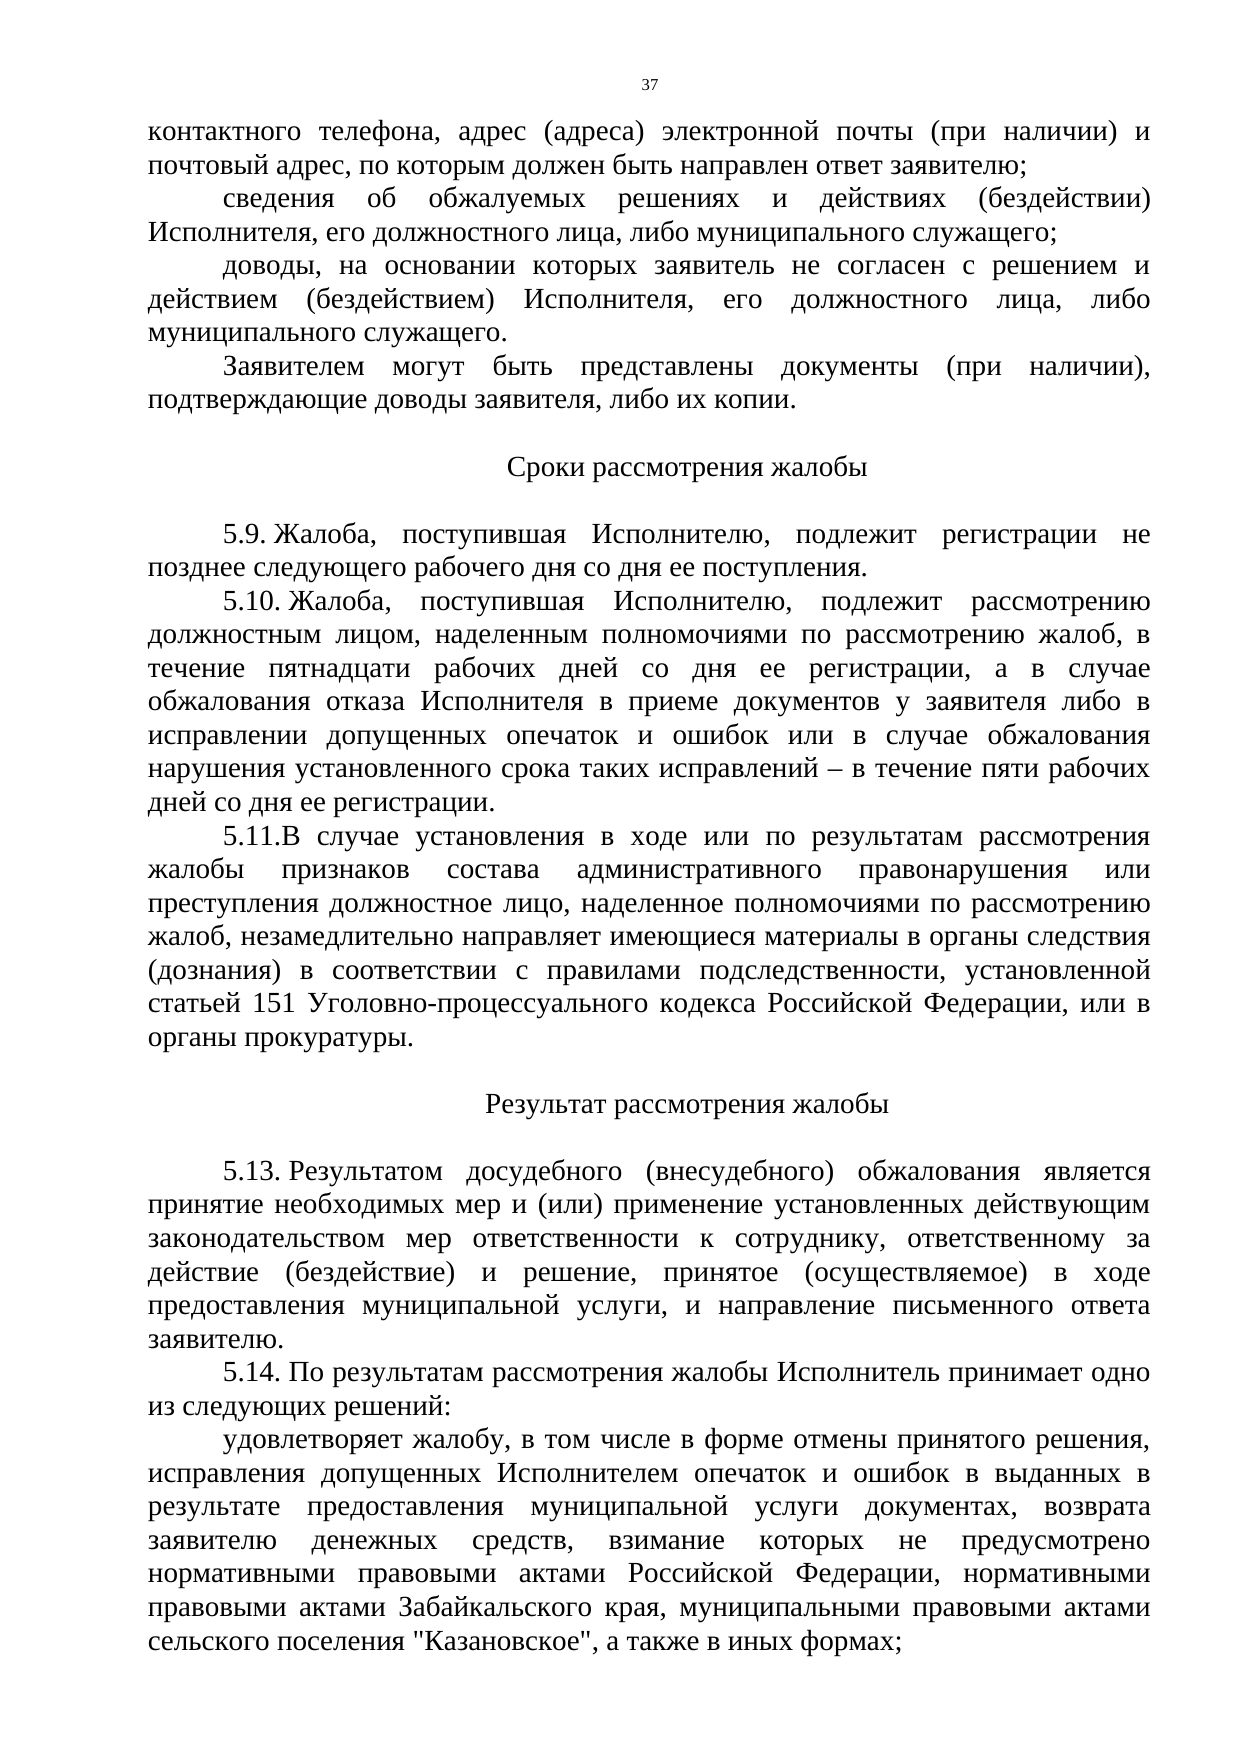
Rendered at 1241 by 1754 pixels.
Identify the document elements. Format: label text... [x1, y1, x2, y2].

text 5.9. Жалоба, поступившая Исполнителю, подлежит регистрации не позднее следующего рабочего дня со дня ее поступления. [148, 516, 1152, 583]
text Результат рассмотрения жалобы [148, 1086, 1152, 1119]
text 5.10. Жалоба, поступившая Исполнителю, подлежит рассмотрению должностным лицом, наделенным полномочиями по рассмотрению жалоб, в течение пятнадцати рабочих дней со дня ее регистрации, а в случае обжалования отказа Исполнителя в приеме документов у заявителя либо в исправлении допущенных опечаток и ошибок или в случае обжалования нарушения установленного срока таких исправлений – в течение пяти рабочих дней со дня ее регистрации. [148, 583, 1152, 818]
text Сроки рассмотрения жалобы [148, 449, 1152, 482]
text 5.11.В случае установления в ходе или по результатам рассмотрения жалобы признаков состава административного правонарушения или преступления должностное лицо, наделенное полномочиями по рассмотрению жалоб, незамедлительно направляет имеющиеся материалы в органы следствия (дознания) в соответствии с правилами подследственности, установленной статьей 151 Уголовно-процессуального кодекса Российской Федерации, или в органы прокуратуры. [148, 818, 1152, 1052]
text Заявителем могут быть представлены документы (при наличии), подтверждающие доводы заявителя, либо их копии. [148, 348, 1152, 415]
text 5.14. По результатам рассмотрения жалобы Исполнитель принимает одно из следующих решений: [148, 1354, 1152, 1421]
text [148, 113, 1152, 180]
text удовлетворяет жалобу, в том числе в форме отмены принятого решения, исправления допущенных Исполнителем опечаток и ошибок в выданных в результате предоставления муниципальной услуги документах, возврата заявителю денежных средств, взимание которых не предусмотрено нормативными правовыми актами Российской Федерации, нормативными правовыми актами Забайкальского края, муниципальными правовыми актами сельского поселения "Казановское", а также в иных формах; [148, 1421, 1152, 1656]
text 5.13. Результатом досудебного (внесудебного) обжалования является принятие необходимых мер и (или) применение установленных действующим законодательством мер ответственности к сотруднику, ответственному за действие (бездействие) и решение, принятое (осуществляемое) в ходе предоставления муниципальной услуги, и направление письменного ответа заявителю. [148, 1153, 1152, 1354]
text сведения об обжалуемых решениях и действиях (бездействии) Исполнителя, его должностного лица, либо муниципального служащего; [148, 180, 1152, 247]
text доводы, на основании которых заявитель не согласен с решением и действием (бездействием) Исполнителя, его должностного лица, либо муниципального служащего. [148, 247, 1152, 348]
